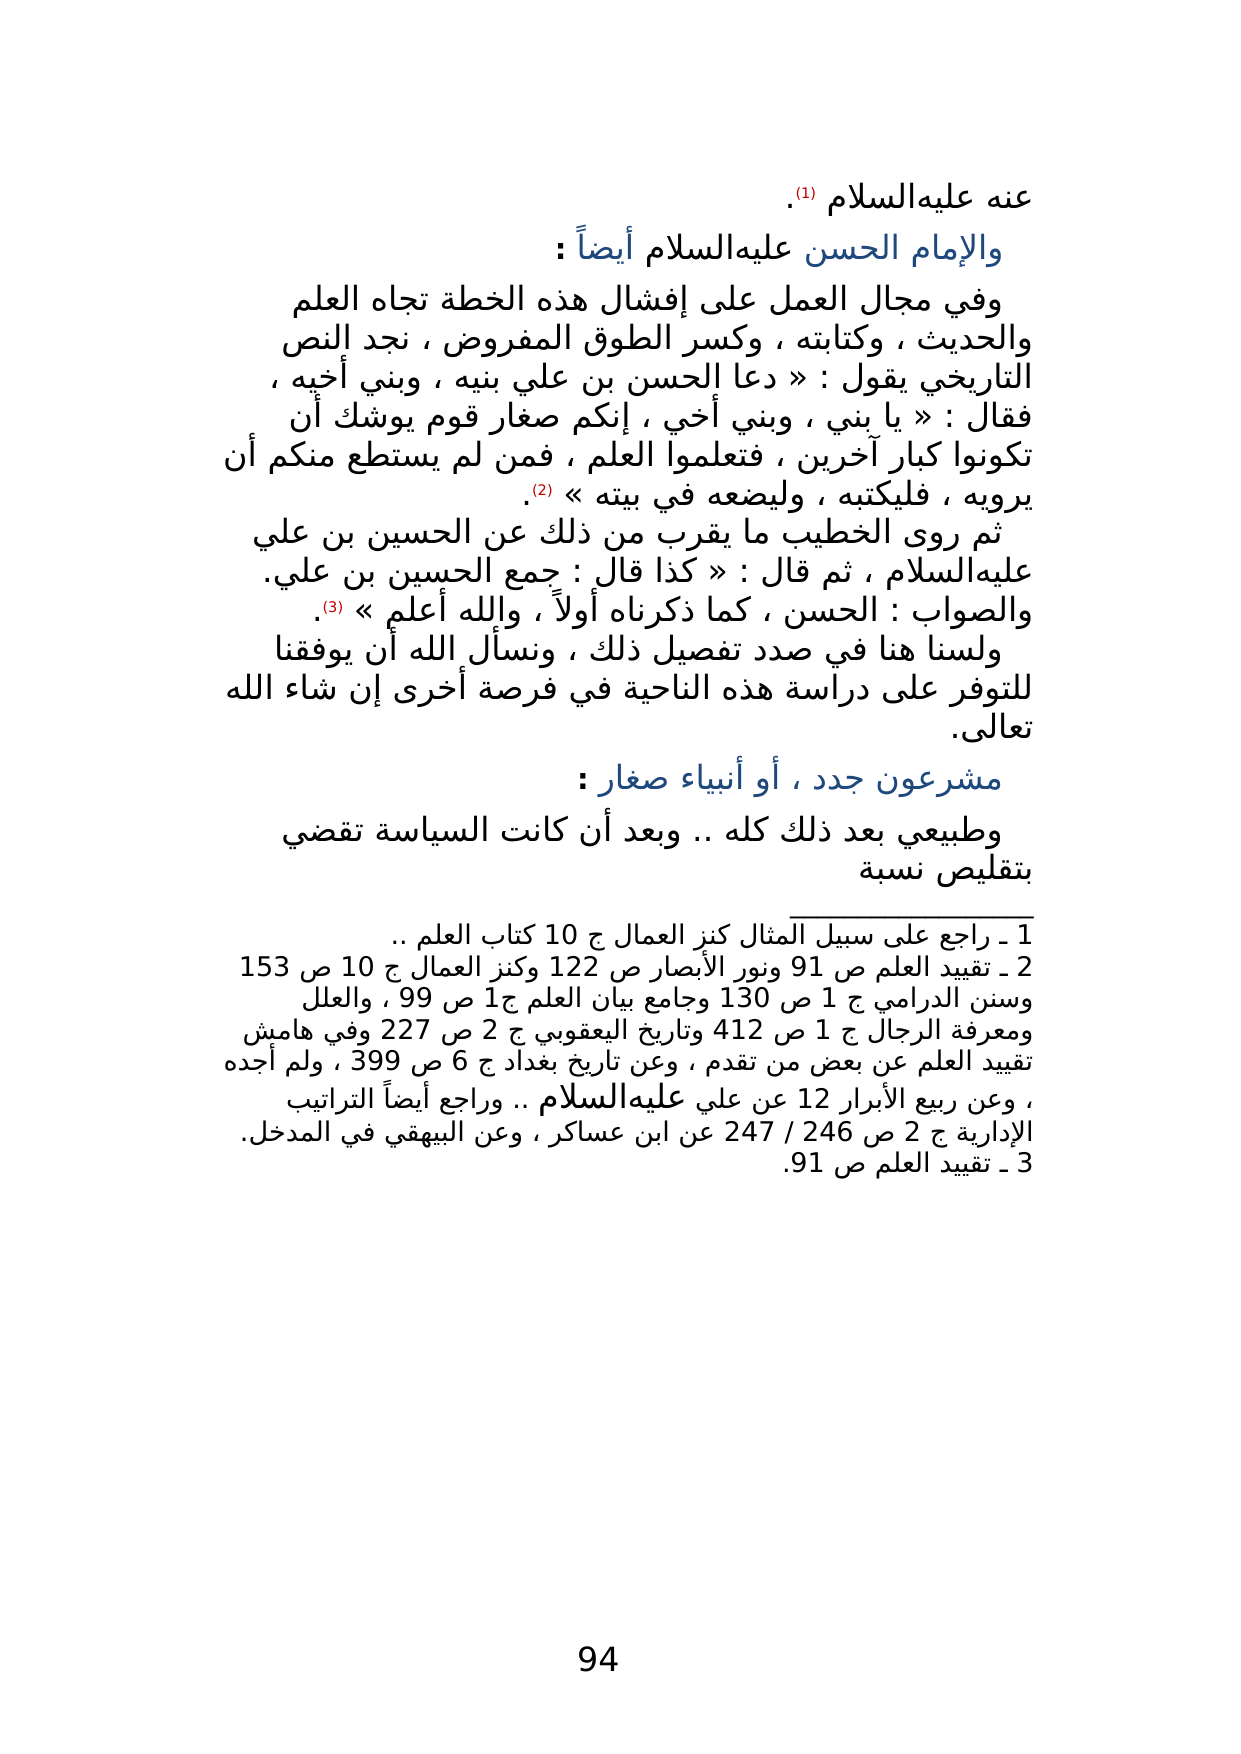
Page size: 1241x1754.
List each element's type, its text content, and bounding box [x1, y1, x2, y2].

text ولسنا هنا في صدد تفصيل ذلك ، ونسأل الله أن يوفقنا للتوفر على دراسة هذه الناحية في فرصة أخرى إن شاء الله تعالى. [222, 629, 1033, 746]
text 3 ـ تقييد العلم ص 91. [222, 1147, 1033, 1179]
text ثم روى الخطيب ما يقرب من ذلك عن الحسين بن علي عليه‌السلام ، ثم قال : « كذا قال : جمع الحسين بن علي. والصواب : الحسن ، كما ذكرناه أولاً ، والله أعلم » (3). [222, 513, 1033, 629]
text 2 ـ تقييد العلم ص 91 ونور الأبصار ص 122 وكنز العمال ج 10 ص 153 وسنن الدرامي ج 1 ص 130 وجامع بيان العلم ج1 ص 99 ، والعلل ومعرفة الرجال ج 1 ص 412 وتاريخ اليعقوبي ج 2 ص 227 وفي هامش تقييد العلم عن بعض من تقدم ، وعن تاريخ بغداد ج 6 ص 399 ، ولم أجده ، وعن ربيع الأبرار 12 عن علي عليه‌السلام .. وراجع أيضاً التراتيب الإدارية ج 2 ص 246 / 247 عن ابن عساكر ، وعن البيهقي في المدخل. [222, 951, 1033, 1147]
text عنه عليه‌السلام (1). [222, 177, 1033, 216]
text __________________ 1 ـ راجع على سبيل المثال كنز العمال ج 10 كتاب العلم .. [222, 888, 1033, 951]
text وطبيعي بعد ذلك كله .. وبعد أن كانت السياسة تقضي بتقليص نسبة [222, 810, 1033, 888]
subtitle مشرعون جدد ، أو أنبياء صغار : [222, 759, 1033, 797]
text وفي مجال العمل على إفشال هذه الخطة تجاه العلم والحديث ، وكتابته ، وكسر الطوق المفروض ، نجد النص التاريخي يقول : « دعا الحسن بن علي بنيه ، وبني أخيه ، فقال : « يا بني ، وبني أخي ، إنكم صغار قوم يوشك أن تكونوا كبار آخرين ، فتعلموا العلم ، فمن لم يستطع منكم أن يرويه ، فليكتبه ، وليضعه في بيته » (2). [222, 280, 1033, 513]
subtitle والإمام الحسن عليه‌السلام أيضاً : [222, 228, 1033, 267]
